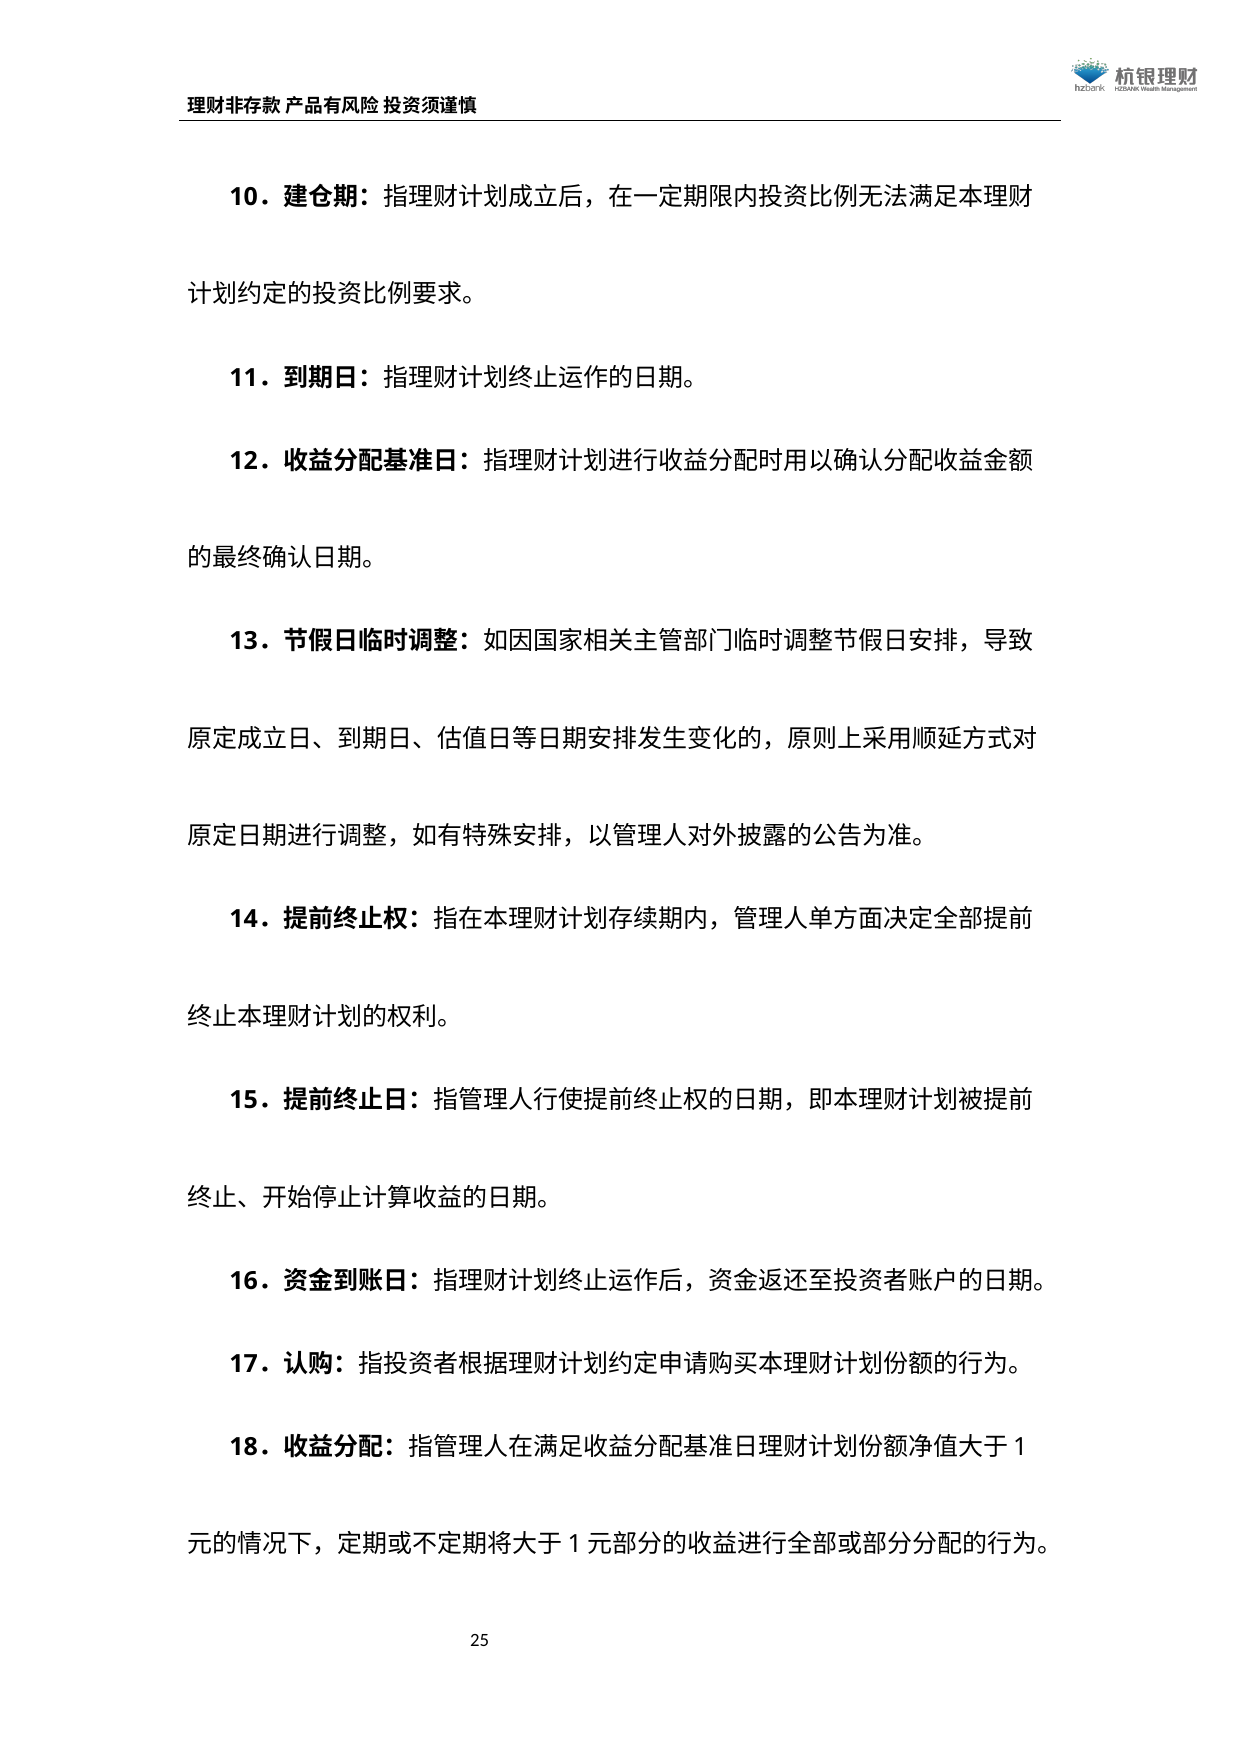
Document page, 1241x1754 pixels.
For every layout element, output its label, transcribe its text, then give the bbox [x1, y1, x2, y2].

list 到期日：指理财计划终止运作的日期。 [187, 343, 1053, 408]
list 提前终止日：指管理人行使提前终止权的日期，即本理财计划被提前终止、开始停止计算收益的日期。 [187, 1065, 1053, 1228]
list 收益分配基准日：指理财计划进行收益分配时用以确认分配收益金额的最终确认日期。 [187, 426, 1053, 588]
list 建仓期：指理财计划成立后，在一定期限内投资比例无法满足本理财计划约定的投资比例要求。 [187, 162, 1053, 324]
list 资金到账日：指理财计划终止运作后，资金返还至投资者账户的日期。 [187, 1246, 1053, 1311]
picture [1027, 0, 1240, 151]
list 认购：指投资者根据理财计划约定申请购买本理财计划份额的行为。 [187, 1329, 1053, 1394]
list 收益分配：指管理人在满足收益分配基准日理财计划份额净值大于1元的情况下，定期或不定期将大于1元部分的收益进行全部或部分分配的行为。 [187, 1412, 1053, 1574]
list 提前终止权：指在本理财计划存续期内，管理人单方面决定全部提前终止本理财计划的权利。 [187, 884, 1053, 1047]
list 节假日临时调整：如因国家相关主管部门临时调整节假日安排，导致原定成立日、到期日、估值日等日期安排发生变化的，原则上采用顺延方式对原定日期进行调整，如有特殊安排，以管理人对外披露的公告为准。 [187, 606, 1053, 866]
